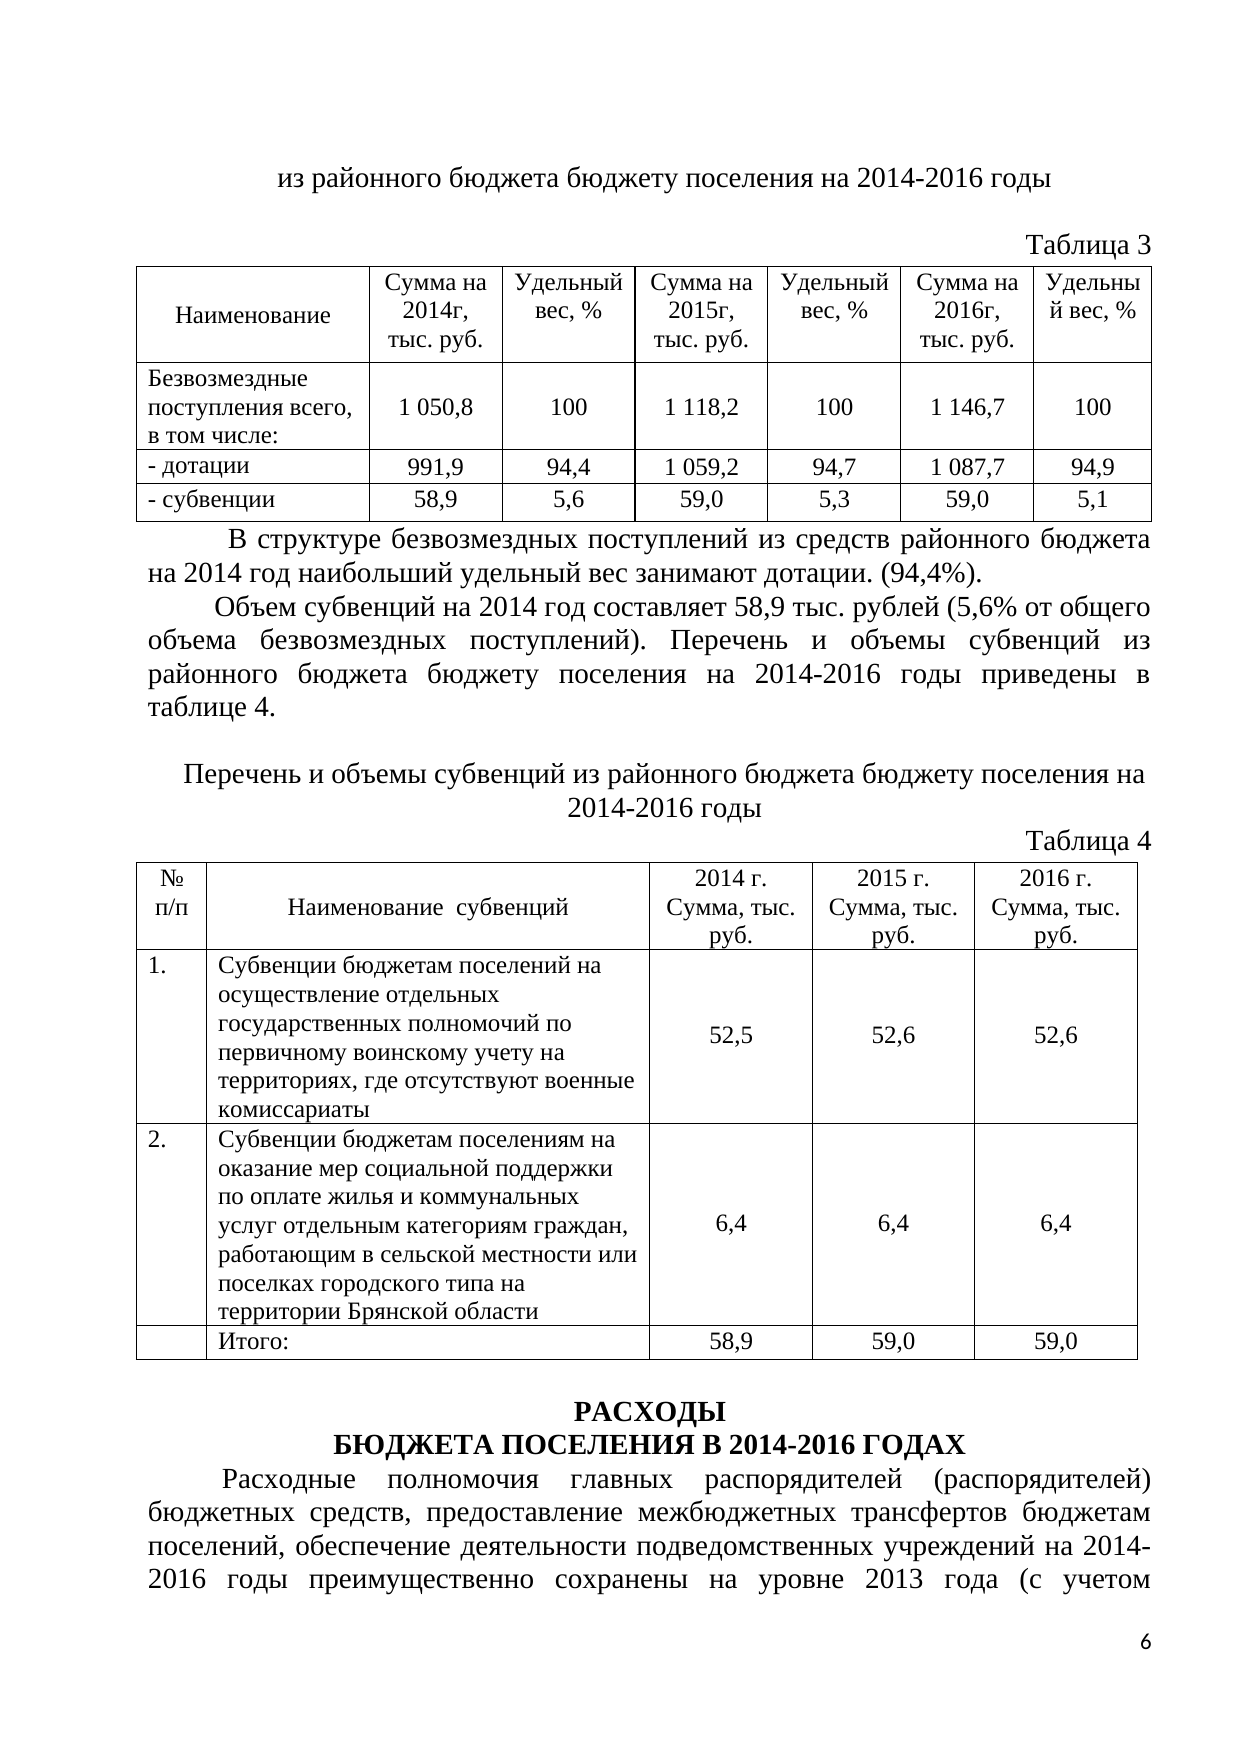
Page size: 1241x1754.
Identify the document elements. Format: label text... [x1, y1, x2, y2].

table_cell 59,0 [901, 484, 1033, 521]
table_header Удельный вес, % [768, 267, 900, 362]
table_cell 1. [137, 950, 206, 1123]
text из районного бюджета бюджету поселения на 2014-2016 годы [177, 160, 1152, 194]
table_header Наименование субвенций [207, 863, 649, 949]
table_cell 991,9 [370, 450, 502, 483]
table_cell Безвозмездные поступления всего, в том числе: [137, 363, 369, 449]
table_cell 5,6 [503, 484, 634, 521]
table_cell 59,0 [636, 484, 767, 521]
text Таблица 3 [177, 227, 1152, 261]
table_header . Сумма, тыс. руб. [975, 863, 1137, 949]
table_cell 1 059,2 [636, 450, 767, 483]
table_header Удельный вес, % [503, 267, 634, 362]
table_cell 1 050,8 [370, 363, 502, 449]
text Объем субвенций на 2014 год составляет 58,9 тыс. рублей (5,6% от общего объема безвозмездных поступлений). Перечень и объемы субвенций из районного бюджета бюджету поселения на 2014-2016 годы приведены в таблице 4. [148, 589, 1152, 723]
text Таблица 4 [177, 823, 1152, 857]
text БЮДЖЕТА ПОСЕЛЕНИЯ В 2014-2016 ГОДАХ [148, 1427, 1152, 1461]
table_cell 59,0 [813, 1326, 974, 1359]
text Перечень и объемы субвенций из районного бюджета бюджету поселения на 2014-2016 годы [177, 756, 1152, 823]
text РАСХОДЫ [148, 1394, 1152, 1427]
table_cell 100 [768, 363, 900, 449]
table_header . Сумма, тыс. руб. [650, 863, 812, 949]
table_cell 2. [137, 1124, 206, 1325]
table_cell 52,6 [813, 950, 974, 1123]
table_cell 58,9 [650, 1326, 812, 1359]
table_cell 94,4 [503, 450, 634, 483]
table_cell 94,7 [768, 450, 900, 483]
table_header Удельный вес, % [1034, 267, 1151, 362]
table_cell 100 [503, 363, 634, 449]
table_cell Субвенции бюджетам поселений на осуществление отдельных государственных полномочий по первичному воинскому учету на территориях, где отсутствуют военные комиссариаты [207, 950, 649, 1123]
table_cell Итого: [207, 1326, 649, 1359]
table_cell 1 087,7 [901, 450, 1033, 483]
table_cell - дотации [137, 450, 369, 483]
table_cell 1 118,2 [636, 363, 767, 449]
table_cell 6,4 [975, 1124, 1137, 1325]
table_cell 5,1 [1034, 484, 1151, 521]
text В структуре безвозмездных поступлений из средств районного бюджета на 2014 год наибольший удельный вес занимают дотации. (94,4%). [148, 522, 1152, 589]
table_header Сумма на 2016г, тыс. руб. [901, 267, 1033, 362]
table_cell 58,9 [370, 484, 502, 521]
table_header Сумма на 2015г, тыс. руб. [636, 267, 767, 362]
table_cell 94,9 [1034, 450, 1151, 483]
table_cell - субвенции [137, 484, 369, 521]
table_header . Сумма, тыс. руб. [813, 863, 974, 949]
table_cell 6,4 [650, 1124, 812, 1325]
table_header № п/п [137, 863, 206, 949]
table_cell 52,6 [975, 950, 1137, 1123]
table_header Наименование [137, 267, 369, 362]
table_cell 100 [1034, 363, 1151, 449]
table_cell Субвенции бюджетам поселениям на оказание мер социальной поддержки по оплате жилья и коммунальных услуг отдельным категориям граждан, работающим в сельской местности или поселках городского типа на территории Брянской области [207, 1124, 649, 1325]
table_cell 1 146,7 [901, 363, 1033, 449]
table_cell 52,5 [650, 950, 812, 1123]
table_cell 59,0 [975, 1326, 1137, 1359]
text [148, 1461, 1152, 1595]
table_cell 6,4 [813, 1124, 974, 1325]
table_header Сумма на 2014г, тыс. руб. [370, 267, 502, 362]
table_cell 5,3 [768, 484, 900, 521]
table_cell [137, 1326, 206, 1359]
